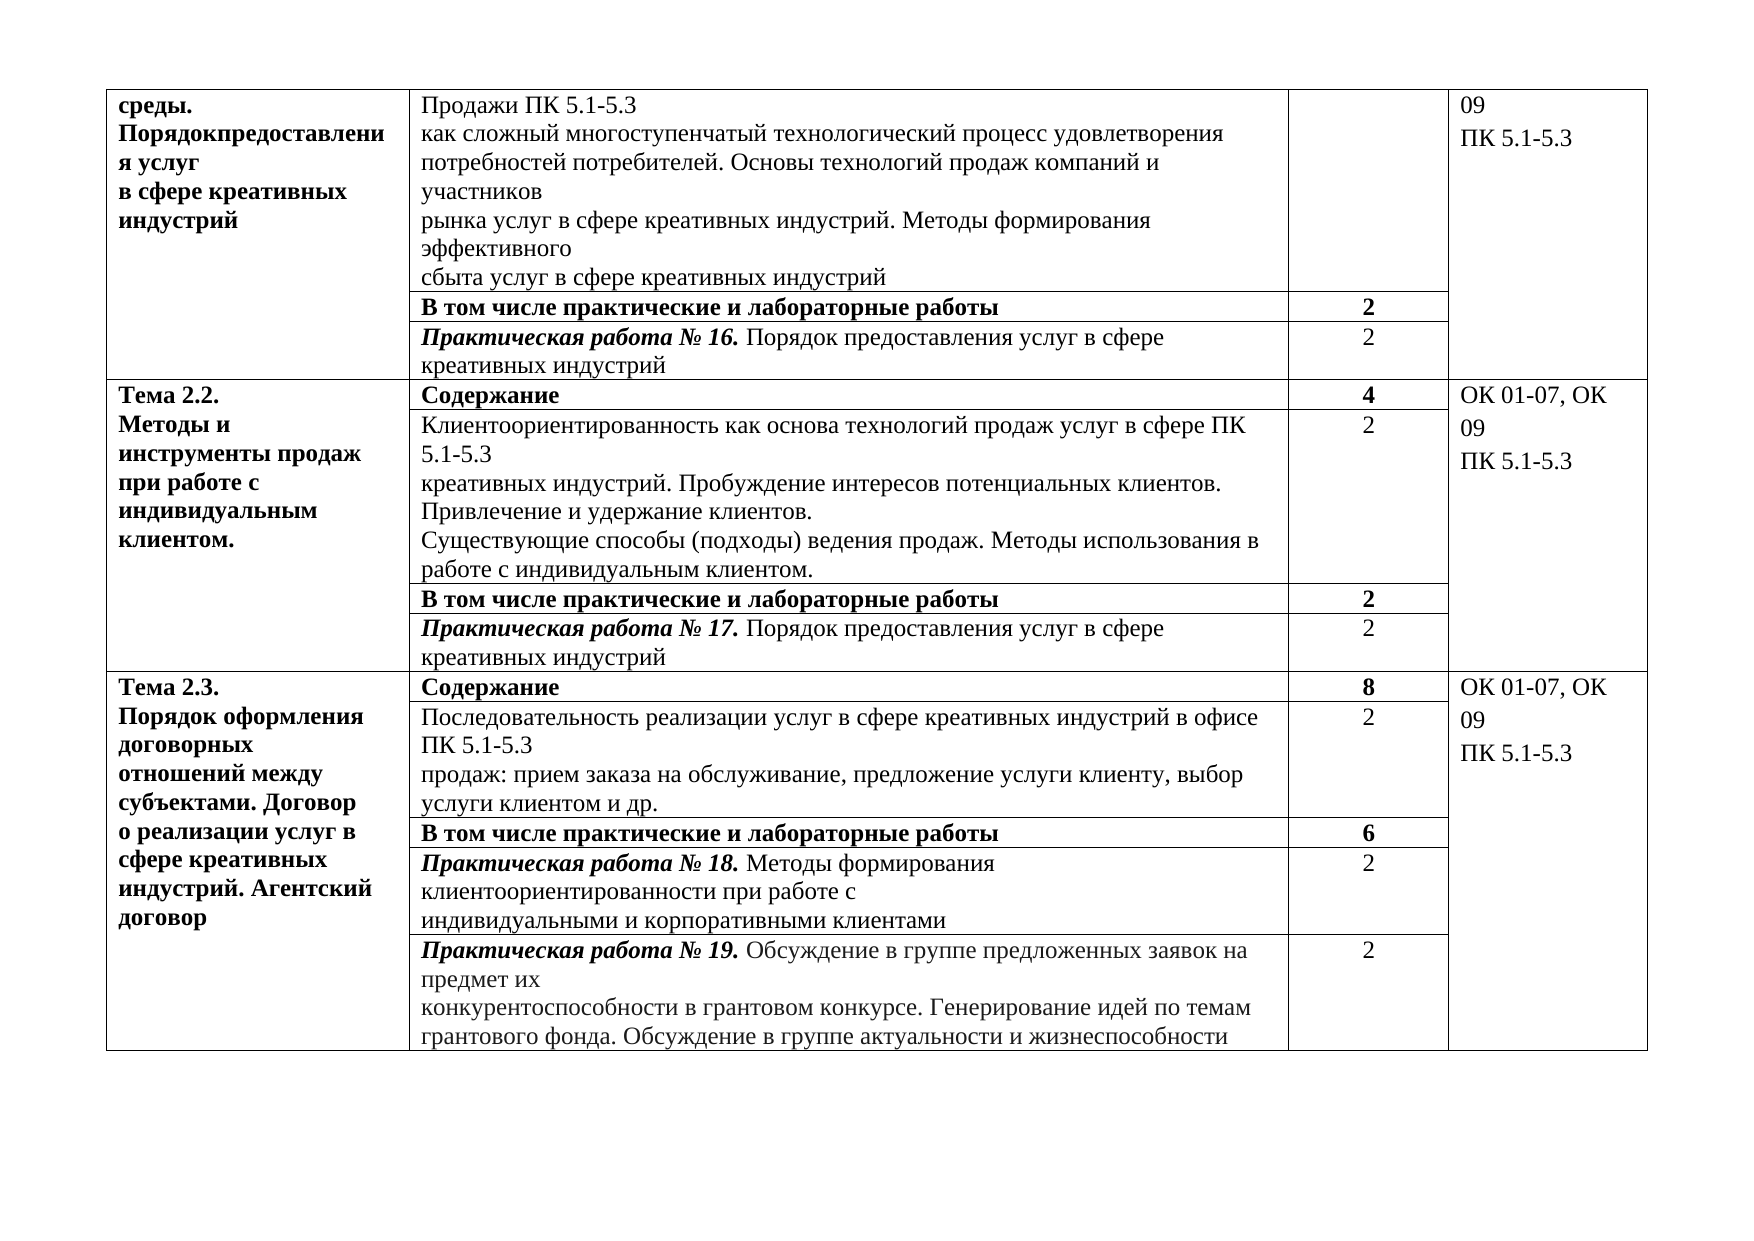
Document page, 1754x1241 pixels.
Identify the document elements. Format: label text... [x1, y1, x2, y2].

table_cell Тема 2.2. Методы и инструменты продаж при работе с индивидуальным клиентом. [107, 380, 409, 671]
table_cell В том числе практические и лабораторные работы [410, 584, 1288, 612]
table_cell Практическая работа № 18. Методы формирования клиентоориентированности при работе с индивидуальными и корпоративными клиентами [410, 848, 1288, 934]
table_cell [410, 935, 1288, 1050]
table_cell 2 [1289, 848, 1448, 934]
table_cell 8 [1289, 672, 1448, 701]
table_cell Практическая работа № 16. Порядок предоставления услуг в сфере креативных индустрий [410, 322, 1288, 379]
table_cell 6 [1289, 818, 1448, 847]
table_cell 2 [1289, 90, 1448, 291]
table_cell 2 [1289, 614, 1448, 671]
table_cell 2 [1289, 292, 1448, 321]
table_cell Содержание [410, 672, 1288, 701]
table_cell В том числе практические и лабораторные работы [410, 292, 1288, 321]
table_cell 2 [1289, 935, 1448, 1050]
table_cell 4 [1289, 380, 1448, 409]
table_cell Последовательность реализации услуг в сфере креативных индустрий в офисе ПК 5.1-5.3 продаж: прием заказа на обслуживание, предложение услуги клиенту, выбор услуги клиентом и др. [410, 702, 1288, 817]
table_cell В том числе практические и лабораторные работы [410, 818, 1288, 847]
table_cell Практическая работа № 17. Порядок предоставления услуг в сфере креативных индустрий [410, 614, 1288, 671]
table_cell 2 [1289, 322, 1448, 379]
table_cell Тема 2.3. Порядок оформления договорных отношений между субъектами. Договор о реализации услуг в сфере креативных индустрий. Агентский договор [107, 672, 409, 1050]
table_cell 2 [1289, 410, 1448, 583]
table_cell 2 [1289, 702, 1448, 817]
table_cell Клиентоориентированность как основа технологий продаж услуг в сфере ПК 5.1-5.3 креативных индустрий. Пробуждение интересов потенциальных клиентов. Привлечение и удержание клиентов. Существующие способы (подходы) ведения продаж. Методы использования в работе с индивидуальным клиентом. [410, 410, 1288, 583]
table_cell 2 [1289, 584, 1448, 612]
table_cell Содержание [410, 380, 1288, 409]
table_cell ОК 01-07, ОК 09 ПК 5.1-5.3 [1449, 672, 1647, 1050]
table_cell ОК 01-07, ОК 09 ПК 5.1-5.3 [1449, 380, 1647, 671]
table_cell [410, 90, 1288, 291]
